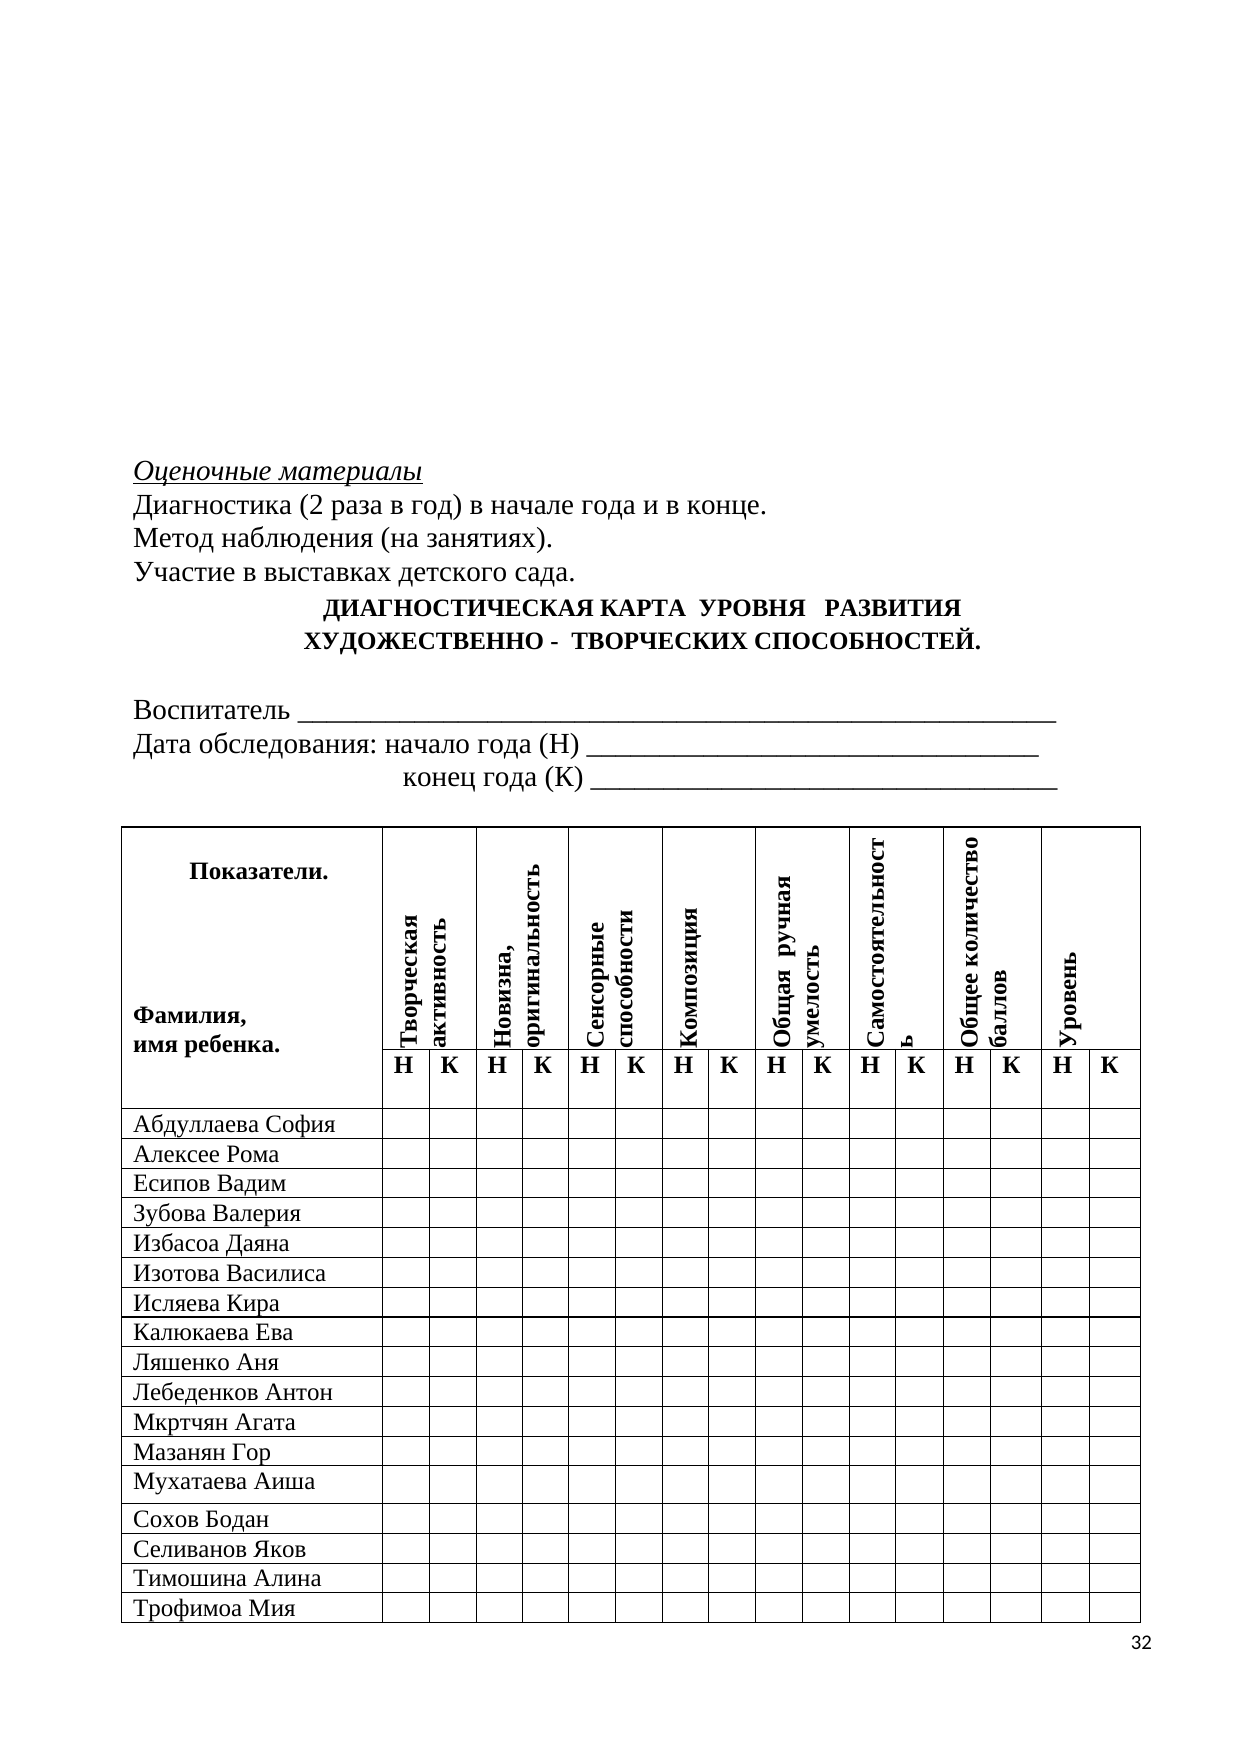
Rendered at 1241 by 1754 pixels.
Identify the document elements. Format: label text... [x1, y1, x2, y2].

table_cell К [430, 1050, 476, 1108]
table_cell [803, 1288, 849, 1316]
table_cell [523, 1109, 568, 1138]
table_cell К [896, 1050, 943, 1108]
table_cell [523, 1407, 568, 1436]
table_cell [709, 1564, 755, 1592]
table_cell Зубова Валерия [122, 1198, 382, 1227]
table_cell [803, 1377, 849, 1406]
table_cell [944, 1139, 990, 1167]
table_cell [383, 1466, 429, 1503]
table_cell [896, 1564, 943, 1592]
table_cell [616, 1139, 662, 1167]
table_cell [944, 1288, 990, 1316]
table_cell [1042, 1504, 1089, 1533]
table_cell [1042, 1437, 1089, 1465]
table_cell [803, 1258, 849, 1287]
table_cell [850, 1504, 895, 1533]
table_cell [709, 1347, 755, 1376]
table_cell К [803, 1050, 849, 1108]
table_cell Н [944, 1050, 990, 1108]
table_cell [1042, 1377, 1089, 1406]
table_cell [569, 1318, 615, 1346]
table_cell [477, 1437, 522, 1465]
table_cell [756, 1288, 802, 1316]
table_cell [1090, 1466, 1140, 1503]
table_cell [896, 1534, 943, 1562]
table_cell [709, 1228, 755, 1257]
table_header Композиция [663, 828, 755, 1049]
table_cell [1042, 1564, 1089, 1592]
table_cell Лебеденков Антон [122, 1377, 382, 1406]
table_cell [383, 1198, 429, 1227]
table_cell [1090, 1504, 1140, 1533]
table_cell [569, 1139, 615, 1167]
text Диагностика (2 раза в год) в начале года и в конце. [133, 487, 1152, 521]
table_cell [756, 1534, 802, 1562]
table_cell [850, 1407, 895, 1436]
text Метод наблюдения (на занятиях). [133, 521, 1152, 554]
table_cell [709, 1466, 755, 1503]
table_cell [991, 1377, 1041, 1406]
table_cell [663, 1534, 708, 1562]
table_cell [756, 1504, 802, 1533]
table_cell [709, 1504, 755, 1533]
table_cell [569, 1466, 615, 1503]
table_cell Абдуллаева София [122, 1109, 382, 1138]
table_cell [1090, 1347, 1140, 1376]
table_cell Есипов Вадим [122, 1169, 382, 1197]
table_cell [477, 1534, 522, 1562]
table_cell [430, 1169, 476, 1197]
table_cell [991, 1593, 1041, 1622]
table_cell [756, 1198, 802, 1227]
table_cell [523, 1228, 568, 1257]
table_cell [944, 1318, 990, 1346]
table_cell Калюкаева Ева [122, 1318, 382, 1346]
table_cell Исляева Кира [122, 1288, 382, 1316]
table_cell [709, 1288, 755, 1316]
table_cell [803, 1347, 849, 1376]
table_cell [616, 1564, 662, 1592]
table_cell [430, 1318, 476, 1346]
table_cell [709, 1169, 755, 1197]
table_cell [523, 1318, 568, 1346]
table_cell [569, 1564, 615, 1592]
table_cell Избасоа Даяна [122, 1228, 382, 1257]
table_cell [756, 1377, 802, 1406]
table_cell [1042, 1347, 1089, 1376]
table_cell [569, 1169, 615, 1197]
table_cell [383, 1534, 429, 1562]
table_cell [896, 1109, 943, 1138]
table_cell [803, 1318, 849, 1346]
table_cell [1042, 1288, 1089, 1316]
table_cell [616, 1466, 662, 1503]
table_header Показатели. Фамилия, имя ребенка. [122, 828, 382, 1108]
text Оценочные материалы [133, 420, 1152, 487]
table_cell [896, 1228, 943, 1257]
table_header Новизна, оригинальность [477, 828, 568, 1049]
text Дата обследования: начало года (Н) _______________________________ [133, 726, 1152, 759]
table_cell К [1090, 1050, 1140, 1108]
table_cell [803, 1437, 849, 1465]
table_cell [709, 1258, 755, 1287]
table_cell [803, 1593, 849, 1622]
table_cell [477, 1564, 522, 1592]
table_cell [850, 1228, 895, 1257]
table_cell [663, 1504, 708, 1533]
table_cell [477, 1169, 522, 1197]
table_cell [383, 1504, 429, 1533]
table_cell [663, 1377, 708, 1406]
table_cell [709, 1437, 755, 1465]
table_cell [523, 1347, 568, 1376]
table_cell [569, 1347, 615, 1376]
table_cell [383, 1407, 429, 1436]
table_cell [1042, 1593, 1089, 1622]
table_cell [569, 1109, 615, 1138]
table_cell [477, 1593, 522, 1622]
text ХУДОЖЕСТВЕННО - ТВОРЧЕСКИХ СПОСОБНОСТЕЙ. [133, 626, 1152, 654]
table_cell [803, 1139, 849, 1167]
table_cell [944, 1504, 990, 1533]
table_cell [430, 1534, 476, 1562]
table_cell К [616, 1050, 662, 1108]
table_cell [569, 1593, 615, 1622]
table_cell Алексее Рома [122, 1139, 382, 1167]
table_cell [896, 1258, 943, 1287]
table_cell [850, 1466, 895, 1503]
table_cell [944, 1198, 990, 1227]
table_cell [803, 1109, 849, 1138]
table_cell [430, 1288, 476, 1316]
table_cell [569, 1407, 615, 1436]
table_cell [616, 1288, 662, 1316]
table_cell [663, 1139, 708, 1167]
table_cell [1042, 1198, 1089, 1227]
table_cell Н [477, 1050, 522, 1108]
table_cell [616, 1109, 662, 1138]
table_cell [991, 1437, 1041, 1465]
table_cell [896, 1437, 943, 1465]
table_cell [663, 1198, 708, 1227]
table_cell [616, 1593, 662, 1622]
table_cell [1042, 1466, 1089, 1503]
table_cell [944, 1564, 990, 1592]
table_cell [709, 1593, 755, 1622]
table_cell [944, 1258, 990, 1287]
table_cell [663, 1109, 708, 1138]
table_cell [850, 1169, 895, 1197]
table_cell [1042, 1258, 1089, 1287]
table_cell [709, 1109, 755, 1138]
table_cell [663, 1318, 708, 1346]
table_cell Тимошина Алина [122, 1564, 382, 1592]
table_cell [569, 1228, 615, 1257]
text Воспитатель ____________________________________________________ [133, 692, 1152, 726]
table_cell [663, 1228, 708, 1257]
table_cell [709, 1318, 755, 1346]
table_cell [756, 1109, 802, 1138]
table_cell [991, 1288, 1041, 1316]
text ДИАГНОСТИЧЕСКАЯ КАРТА УРОВНЯ РАЗВИТИЯ [133, 593, 1152, 621]
table_cell [430, 1437, 476, 1465]
table_cell [756, 1593, 802, 1622]
table_cell [896, 1139, 943, 1167]
table_cell [523, 1437, 568, 1465]
table_cell [663, 1593, 708, 1622]
table_cell [616, 1534, 662, 1562]
table_cell [896, 1407, 943, 1436]
table_cell [756, 1169, 802, 1197]
table_cell [991, 1318, 1041, 1346]
table_cell [709, 1198, 755, 1227]
table_cell [430, 1407, 476, 1436]
table_cell [383, 1288, 429, 1316]
table_cell [1090, 1228, 1140, 1257]
table_cell [944, 1407, 990, 1436]
table_cell [896, 1288, 943, 1316]
table_cell [896, 1466, 943, 1503]
table_cell [430, 1139, 476, 1167]
table_cell [477, 1109, 522, 1138]
table_cell [663, 1407, 708, 1436]
table_cell [991, 1169, 1041, 1197]
table_header Творческая активность [383, 828, 476, 1049]
table_cell К [709, 1050, 755, 1108]
table_cell [850, 1377, 895, 1406]
table_cell [616, 1504, 662, 1533]
table_cell [991, 1504, 1041, 1533]
table_cell [709, 1377, 755, 1406]
table_cell [663, 1564, 708, 1592]
table_cell [1090, 1377, 1140, 1406]
table_header Сенсорные способности [569, 828, 662, 1049]
table_cell [523, 1288, 568, 1316]
table_cell [616, 1407, 662, 1436]
table_cell Мкртчян Агата [122, 1407, 382, 1436]
table_cell [991, 1564, 1041, 1592]
table_header Общая ручная умелость [756, 828, 849, 1049]
table_cell [944, 1377, 990, 1406]
table_cell [803, 1466, 849, 1503]
table_cell [477, 1258, 522, 1287]
table_cell [850, 1198, 895, 1227]
table_cell [896, 1347, 943, 1376]
table_cell [1090, 1139, 1140, 1167]
table_cell [803, 1228, 849, 1257]
table_cell [616, 1169, 662, 1197]
table_cell [896, 1169, 943, 1197]
table_cell [523, 1169, 568, 1197]
table_cell [1042, 1139, 1089, 1167]
table_cell [663, 1169, 708, 1197]
table_cell [1042, 1407, 1089, 1436]
table_cell [523, 1139, 568, 1167]
table_cell [569, 1377, 615, 1406]
table_cell К [523, 1050, 568, 1108]
table_cell [1042, 1228, 1089, 1257]
table_cell [383, 1139, 429, 1167]
table_cell [803, 1198, 849, 1227]
table_cell [1090, 1169, 1140, 1197]
table_header Самостоятельность [850, 828, 943, 1049]
table_cell [430, 1198, 476, 1227]
table_cell [523, 1466, 568, 1503]
table_cell [896, 1593, 943, 1622]
table_cell Сохов Бодан [122, 1504, 382, 1533]
table_cell [803, 1407, 849, 1436]
table_cell [1090, 1288, 1140, 1316]
table_cell [991, 1347, 1041, 1376]
table_cell Трофимоа Мия [122, 1593, 382, 1622]
table_cell [477, 1407, 522, 1436]
table_cell [991, 1407, 1041, 1436]
table_cell [756, 1318, 802, 1346]
table_cell [944, 1228, 990, 1257]
table_cell [383, 1377, 429, 1406]
table_cell [944, 1593, 990, 1622]
table_cell [756, 1347, 802, 1376]
table_cell [850, 1109, 895, 1138]
table_cell [477, 1318, 522, 1346]
table_cell [523, 1198, 568, 1227]
table_cell [850, 1437, 895, 1465]
table_cell [991, 1139, 1041, 1167]
table_cell Н [1042, 1050, 1089, 1108]
table_cell [850, 1288, 895, 1316]
table_cell [850, 1534, 895, 1562]
table_cell [756, 1466, 802, 1503]
table_cell [1090, 1258, 1140, 1287]
table_cell [991, 1466, 1041, 1503]
table_cell [430, 1504, 476, 1533]
table_cell [944, 1169, 990, 1197]
table_cell [430, 1347, 476, 1376]
table_cell [616, 1377, 662, 1406]
table_cell [383, 1347, 429, 1376]
table_cell [944, 1109, 990, 1138]
table_cell [896, 1318, 943, 1346]
table_cell [803, 1534, 849, 1562]
table_cell [616, 1228, 662, 1257]
table_cell Изотова Василиса [122, 1258, 382, 1287]
table_cell [944, 1347, 990, 1376]
table_header Общее количество баллов [944, 828, 1041, 1049]
table_cell [383, 1593, 429, 1622]
table_cell [756, 1228, 802, 1257]
table_cell [523, 1377, 568, 1406]
table_cell [477, 1139, 522, 1167]
table_cell [383, 1109, 429, 1138]
table_cell [523, 1258, 568, 1287]
table_cell [991, 1198, 1041, 1227]
table_cell [850, 1139, 895, 1167]
table_cell [991, 1258, 1041, 1287]
table_cell [569, 1288, 615, 1316]
table_cell [756, 1139, 802, 1167]
table_cell [383, 1169, 429, 1197]
table_cell [803, 1169, 849, 1197]
table_cell [477, 1347, 522, 1376]
table_cell [430, 1228, 476, 1257]
table_cell [1090, 1198, 1140, 1227]
table_cell Н [663, 1050, 708, 1108]
table_cell [1090, 1593, 1140, 1622]
table_cell [896, 1504, 943, 1533]
table_cell [991, 1109, 1041, 1138]
table_cell [709, 1407, 755, 1436]
table_cell [709, 1534, 755, 1562]
table_cell Мазанян Гор [122, 1437, 382, 1465]
table_cell Н [569, 1050, 615, 1108]
table_cell Ляшенко Аня [122, 1347, 382, 1376]
table_cell [709, 1139, 755, 1167]
table_cell Н [850, 1050, 895, 1108]
table_cell [430, 1564, 476, 1592]
table_cell [663, 1258, 708, 1287]
table_cell Мухатаева Аиша [122, 1466, 382, 1503]
table_cell [756, 1564, 802, 1592]
table_cell [430, 1593, 476, 1622]
table_cell [523, 1593, 568, 1622]
table_cell [383, 1318, 429, 1346]
table_cell [944, 1437, 990, 1465]
table_cell [477, 1466, 522, 1503]
table_cell [477, 1504, 522, 1533]
table_cell [616, 1258, 662, 1287]
table_cell [569, 1504, 615, 1533]
table_cell [1090, 1437, 1140, 1465]
table_cell [756, 1258, 802, 1287]
table_cell [383, 1437, 429, 1465]
table_cell [1090, 1109, 1140, 1138]
table_cell [896, 1377, 943, 1406]
table_cell [569, 1437, 615, 1465]
table_cell [569, 1258, 615, 1287]
table_cell [1042, 1169, 1089, 1197]
table_cell [1042, 1534, 1089, 1562]
table_cell [944, 1466, 990, 1503]
table_cell [991, 1534, 1041, 1562]
table_cell [944, 1534, 990, 1562]
table_cell Н [756, 1050, 802, 1108]
table_cell [616, 1318, 662, 1346]
table_cell [430, 1258, 476, 1287]
table_cell [569, 1198, 615, 1227]
table_cell [616, 1198, 662, 1227]
table_cell [991, 1228, 1041, 1257]
text Участие в выставках детского сада. [133, 554, 1152, 588]
table_cell [896, 1198, 943, 1227]
table_cell [850, 1258, 895, 1287]
table_cell [1090, 1534, 1140, 1562]
table_cell Селиванов Яков [122, 1534, 382, 1562]
table_cell [383, 1258, 429, 1287]
table_cell [1090, 1407, 1140, 1436]
table_cell [756, 1407, 802, 1436]
table_cell [803, 1564, 849, 1592]
table_cell [1042, 1109, 1089, 1138]
table_cell [616, 1347, 662, 1376]
table_cell [1042, 1318, 1089, 1346]
table_cell [477, 1288, 522, 1316]
table_cell [756, 1437, 802, 1465]
table_cell [383, 1564, 429, 1592]
table_cell [1090, 1318, 1140, 1346]
table_cell [477, 1198, 522, 1227]
table_cell [1090, 1564, 1140, 1592]
table_cell [850, 1564, 895, 1592]
table_cell Н [383, 1050, 429, 1108]
table_cell [616, 1437, 662, 1465]
table_cell [523, 1534, 568, 1562]
table_cell [850, 1593, 895, 1622]
table_cell [523, 1564, 568, 1592]
table_cell [850, 1347, 895, 1376]
table_cell [430, 1377, 476, 1406]
text конец года (К) ________________________________ [133, 759, 1152, 793]
table_cell [803, 1504, 849, 1533]
table_header Уровень [1042, 828, 1140, 1049]
table_cell [663, 1288, 708, 1316]
table_cell [569, 1534, 615, 1562]
table_cell [383, 1228, 429, 1257]
table_cell [477, 1377, 522, 1406]
table_cell [663, 1466, 708, 1503]
table_cell [663, 1437, 708, 1465]
table_cell [663, 1347, 708, 1376]
table_cell [430, 1466, 476, 1503]
table_cell [850, 1318, 895, 1346]
table_cell [430, 1109, 476, 1138]
table_cell [477, 1228, 522, 1257]
table_cell К [991, 1050, 1041, 1108]
table_cell [523, 1504, 568, 1533]
